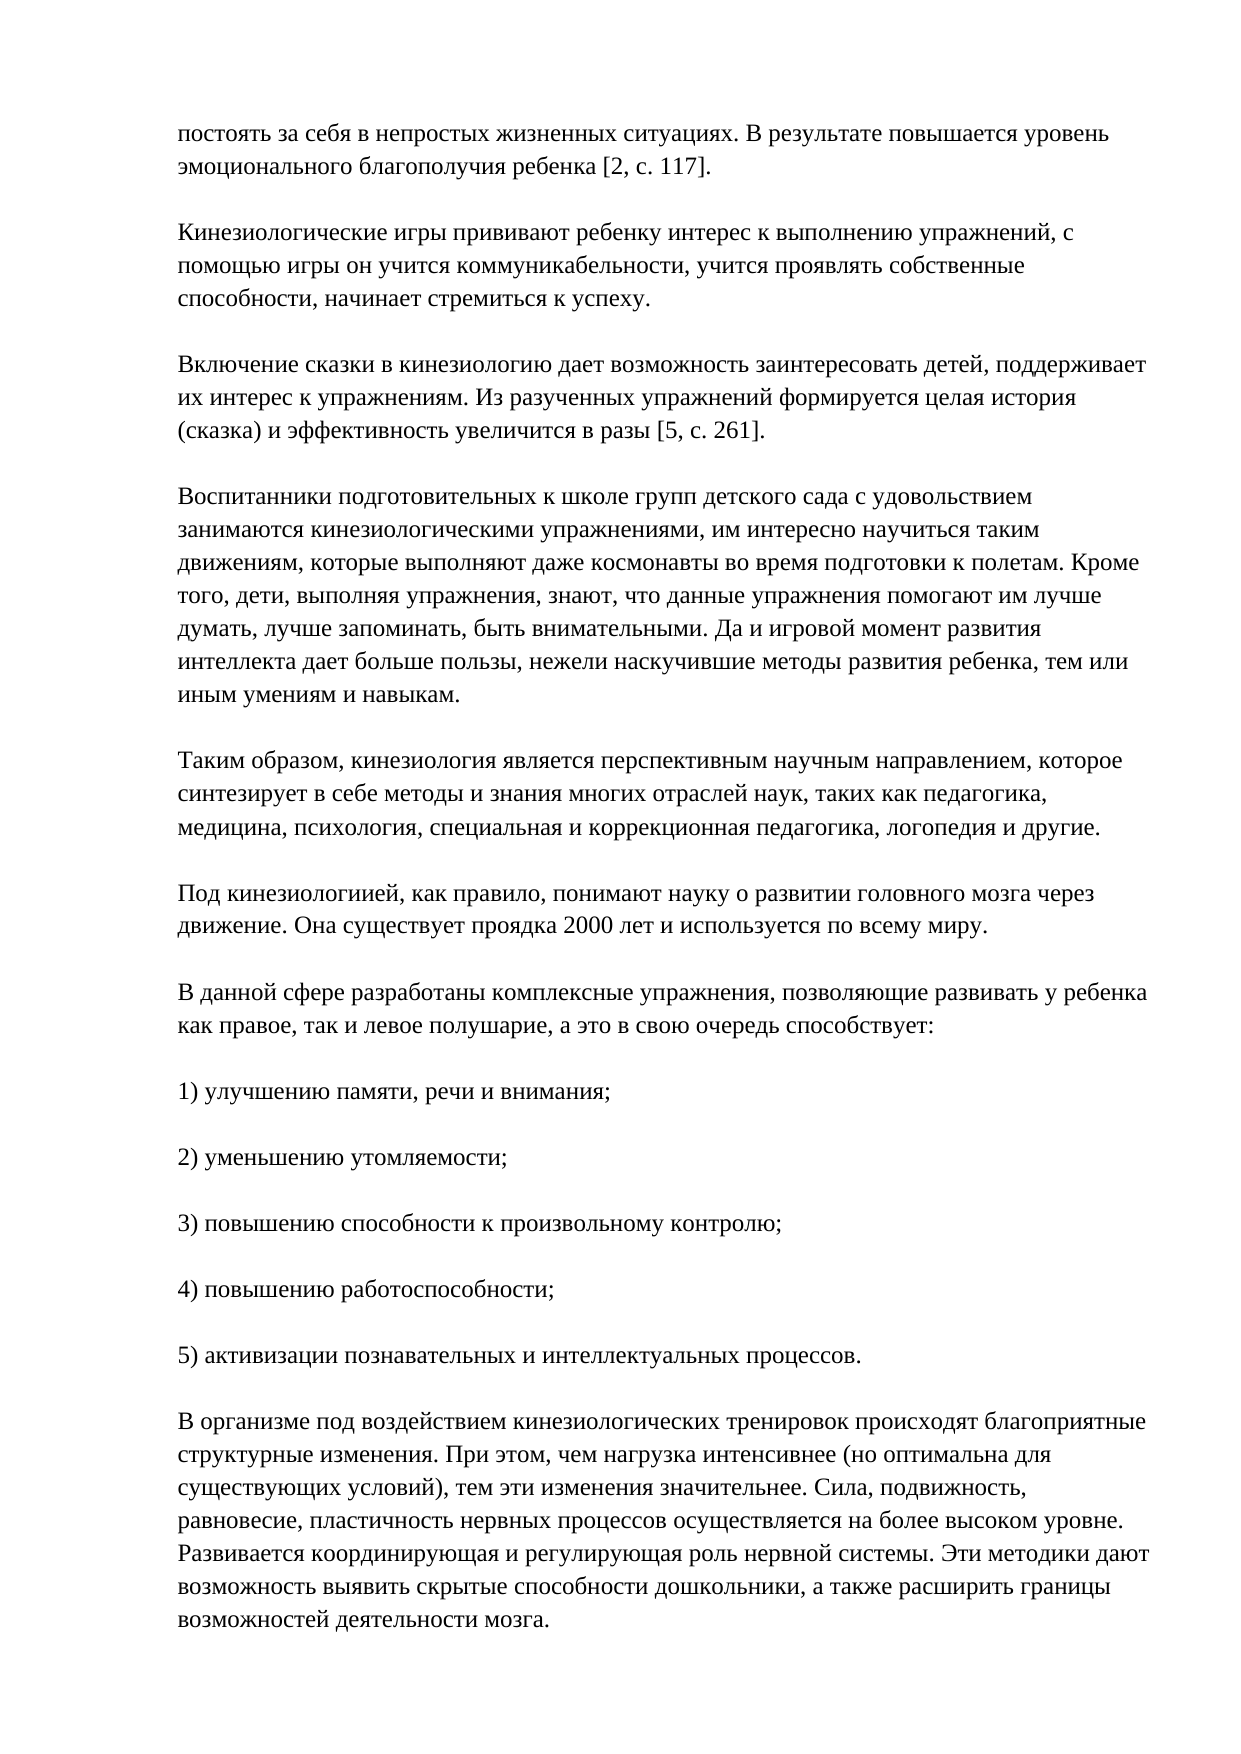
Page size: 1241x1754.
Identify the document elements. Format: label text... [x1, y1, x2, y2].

text 4) повышению работоспособности; [177, 1274, 1152, 1303]
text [177, 118, 1152, 180]
text В данной сфере разработаны комплексные упражнения, позволяющие развивать у ребенка как правое, так и левое полушарие, а это в свою очередь способствует: [177, 977, 1152, 1038]
text Кинезиологические игры прививают ребенку интерес к выполнению упражнений, с помощью игры он учится коммуникабельности, учится проявлять собственные способности, начинает стремиться к успеху. [177, 217, 1152, 312]
text 2) уменьшению утомляемости; [177, 1142, 1152, 1171]
text Таким образом, кинезиология является перспективным научным направлением, которое синтезирует в себе методы и знания многих отраслей наук, таких как педагогика, медицина, психология, специальная и коррекционная педагогика, логопедия и другие. [177, 746, 1152, 840]
text В организме под воздействием кинезиологических тренировок происходят благоприятные структурные изменения. При этом, чем нагрузка интенсивнее (но оптимальна для существующих условий), тем эти изменения значительнее. Сила, подвижность, равновесие, пластичность нервных процессов осуществляется на более высоком уровне. Развивается координирующая и регулирующая роль нервной системы. Эти методики дают возможность выявить скрытые способности дошкольники, а также расширить границы возможностей деятельности мозга. [177, 1406, 1152, 1633]
text 5) активизации познавательных и интеллектуальных процессов. [177, 1340, 1152, 1369]
text Под кинезиологиией, как правило, понимают науку о развитии головного мозга через движение. Она существует проядка 2000 лет и используется по всему миру. [177, 878, 1152, 939]
text Включение сказки в кинезиологию дает возможность заинтересовать детей, поддерживает их интерес к упражнениям. Из разученных упражнений формируется целая история (сказка) и эффективность увеличится в разы [5, с. 261]. [177, 349, 1152, 444]
text 1) улучшению памяти, речи и внимания; [177, 1076, 1152, 1104]
text Воспитанники подготовительных к школе групп детского сада с удовольствием занимаются кинезиологическими упражнениями, им интересно научиться таким движениям, которые выполняют даже космонавты во время подготовки к полетам. Кроме того, дети, выполняя упражнения, знают, что данные упражнения помогают им лучше думать, лучше запоминать, быть внимательными. Да и игровой момент развития интеллекта дает больше пользы, нежели наскучившие методы развития ребенка, тем или иным умениям и навыкам. [177, 481, 1152, 708]
text 3) повышению способности к произвольному контролю; [177, 1208, 1152, 1237]
